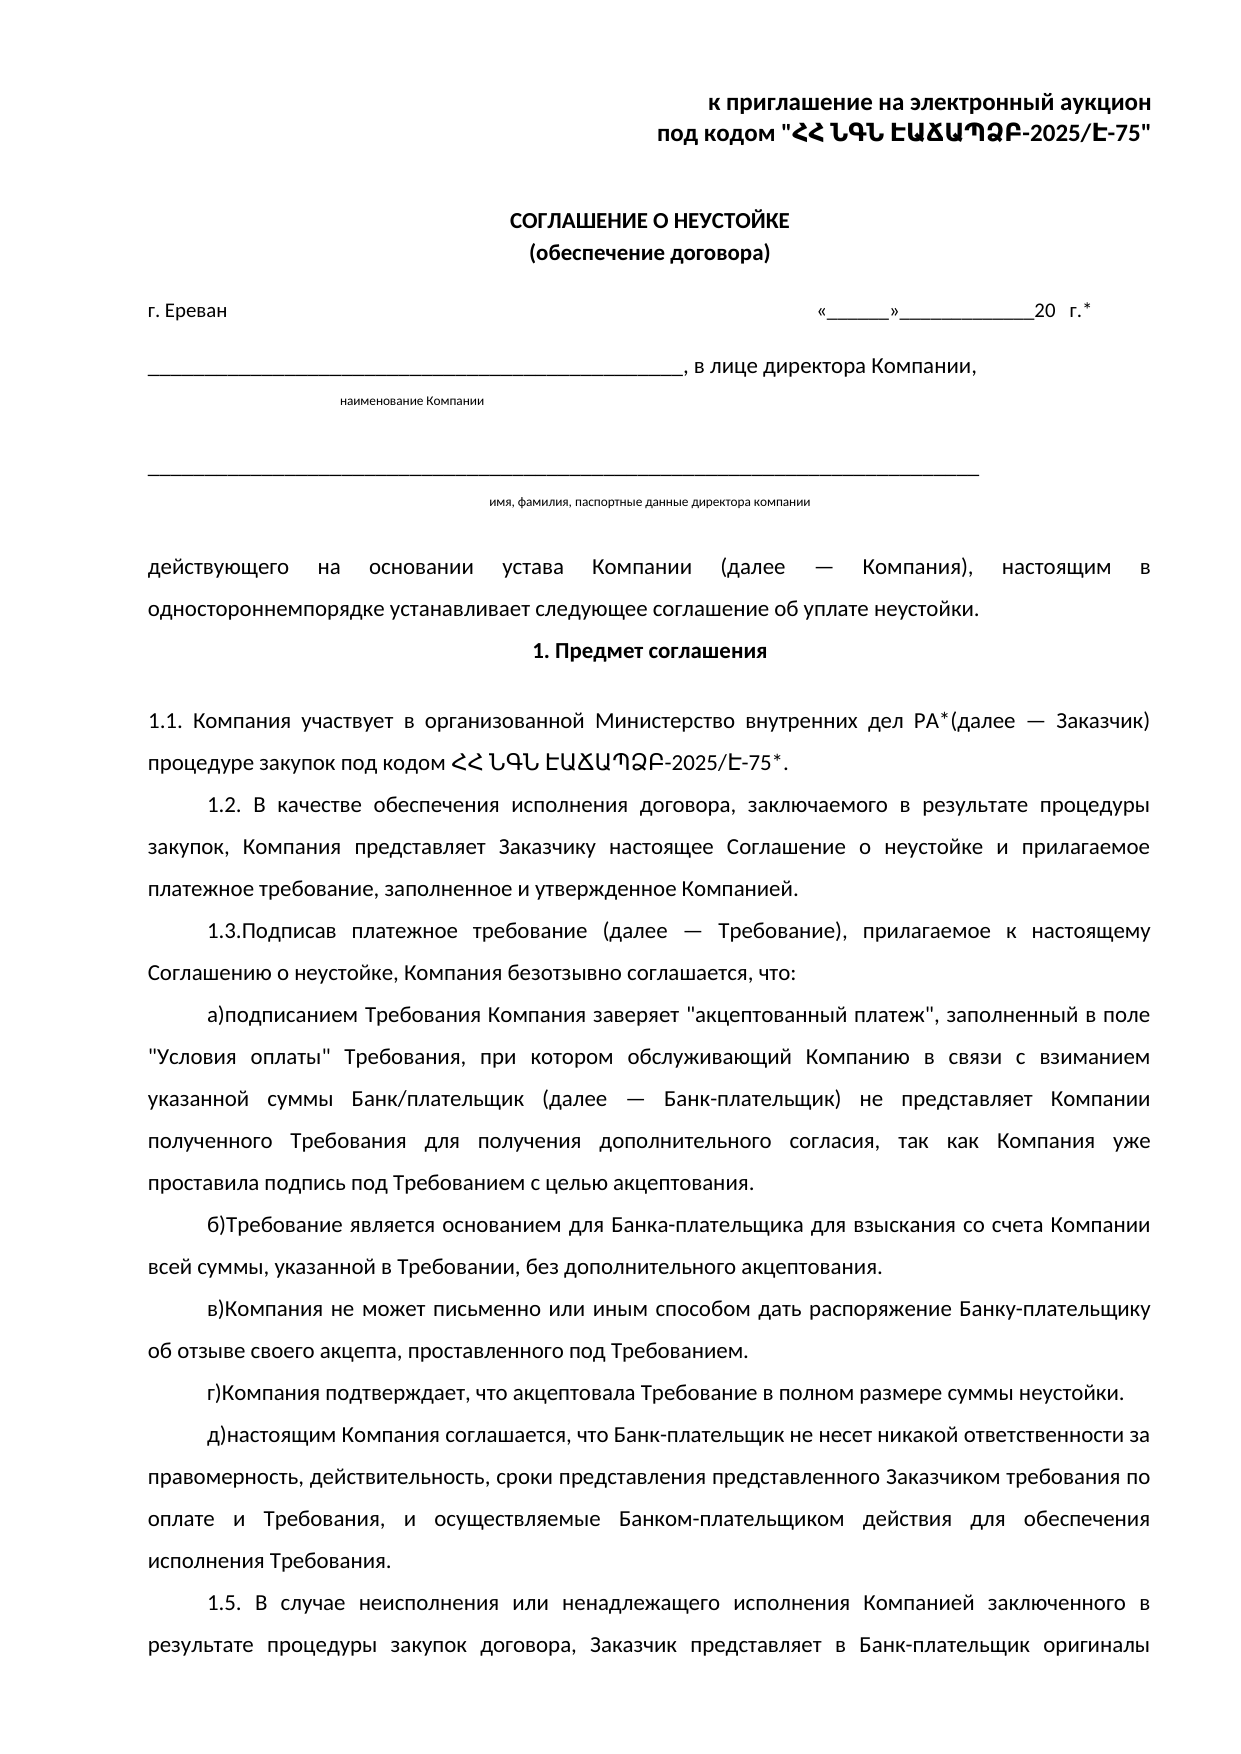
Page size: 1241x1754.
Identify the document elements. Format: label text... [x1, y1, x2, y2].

text 1.1. Компания участвует в организованной Министерство внутренних дел РА*(далее — Заказчик) процедуре закупок под кодом ՀՀ ՆԳՆ ԷԱՃԱՊՁԲ-2025/Է-75*. [148, 706, 1152, 776]
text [148, 1588, 1152, 1658]
text в)Компания не может письменно или иным способом дать распоряжение Банку-плательщику об отзыве своего акцепта, проставленного под Требованием. [148, 1294, 1152, 1364]
text _______________________________________________, в лице директора Компании, [148, 351, 1152, 379]
text (обеспечение договора) [148, 238, 1152, 266]
table_header г. Ереван [136, 297, 635, 351]
text б)Требование является основанием для Банка-плательщика для взыскания со счета Компании всей суммы, указанной в Требовании, без дополнительного акцептования. [148, 1210, 1152, 1280]
text _________________________________________________________________________ [148, 452, 1152, 480]
text д)настоящим Компания соглашается, что Банк-плательщик не несет никакой ответственности за правомерность, действительность, сроки представления представленного Заказчиком требования по оплате и Требования, и осуществляемые Банком-плательщиком действия для обеспечения исполнения Требования. [148, 1420, 1152, 1574]
table_header «______»_____________20 г.* [635, 297, 1104, 351]
text к приглашение на электронный аукцион [177, 86, 1152, 117]
text наименование Компании [340, 393, 1152, 421]
text СОГЛАШЕНИЕ О НЕУСТОЙКЕ [148, 206, 1152, 234]
text а)подписанием Требования Компания заверяет "акцептованный платеж", заполненный в поле "Условия оплаты" Требования, при котором обслуживающий Компанию в связи с взиманием указанной суммы Банк/плательщик (далее — Банк-плательщик) не представляет Компании полученного Требования для получения дополнительного согласия, так как Компания уже проставила подпись под Требованием с целью акцептования. [148, 1000, 1152, 1196]
text 1.3.Подписав платежное требование (далее — Требование), прилагаемое к настоящему Соглашению о неустойке, Компания безотзывно соглашается, что: [148, 916, 1152, 986]
text под кодом "ՀՀ ՆԳՆ ԷԱՃԱՊՁԲ-2025/Է-75" [148, 117, 1152, 147]
text имя, фамилия, паспортные данные директора компании [148, 494, 1152, 522]
text 1.2. В качестве обеспечения исполнения договора, заключаемого в результате процедуры закупок, Компания представляет Заказчику настоящее Соглашение о неустойке и прилагаемое платежное требование, заполненное и утвержденное Компанией. [148, 790, 1152, 902]
text действующего на основании устава Компании (далее — Компания), настоящим в одностороннемпорядке устанавливает следующее соглашение об уплате неустойки. [148, 552, 1152, 622]
text 1. Предмет соглашения [148, 636, 1152, 664]
text г)Компания подтверждает, что акцептовала Требование в полном размере суммы неустойки. [148, 1378, 1152, 1406]
